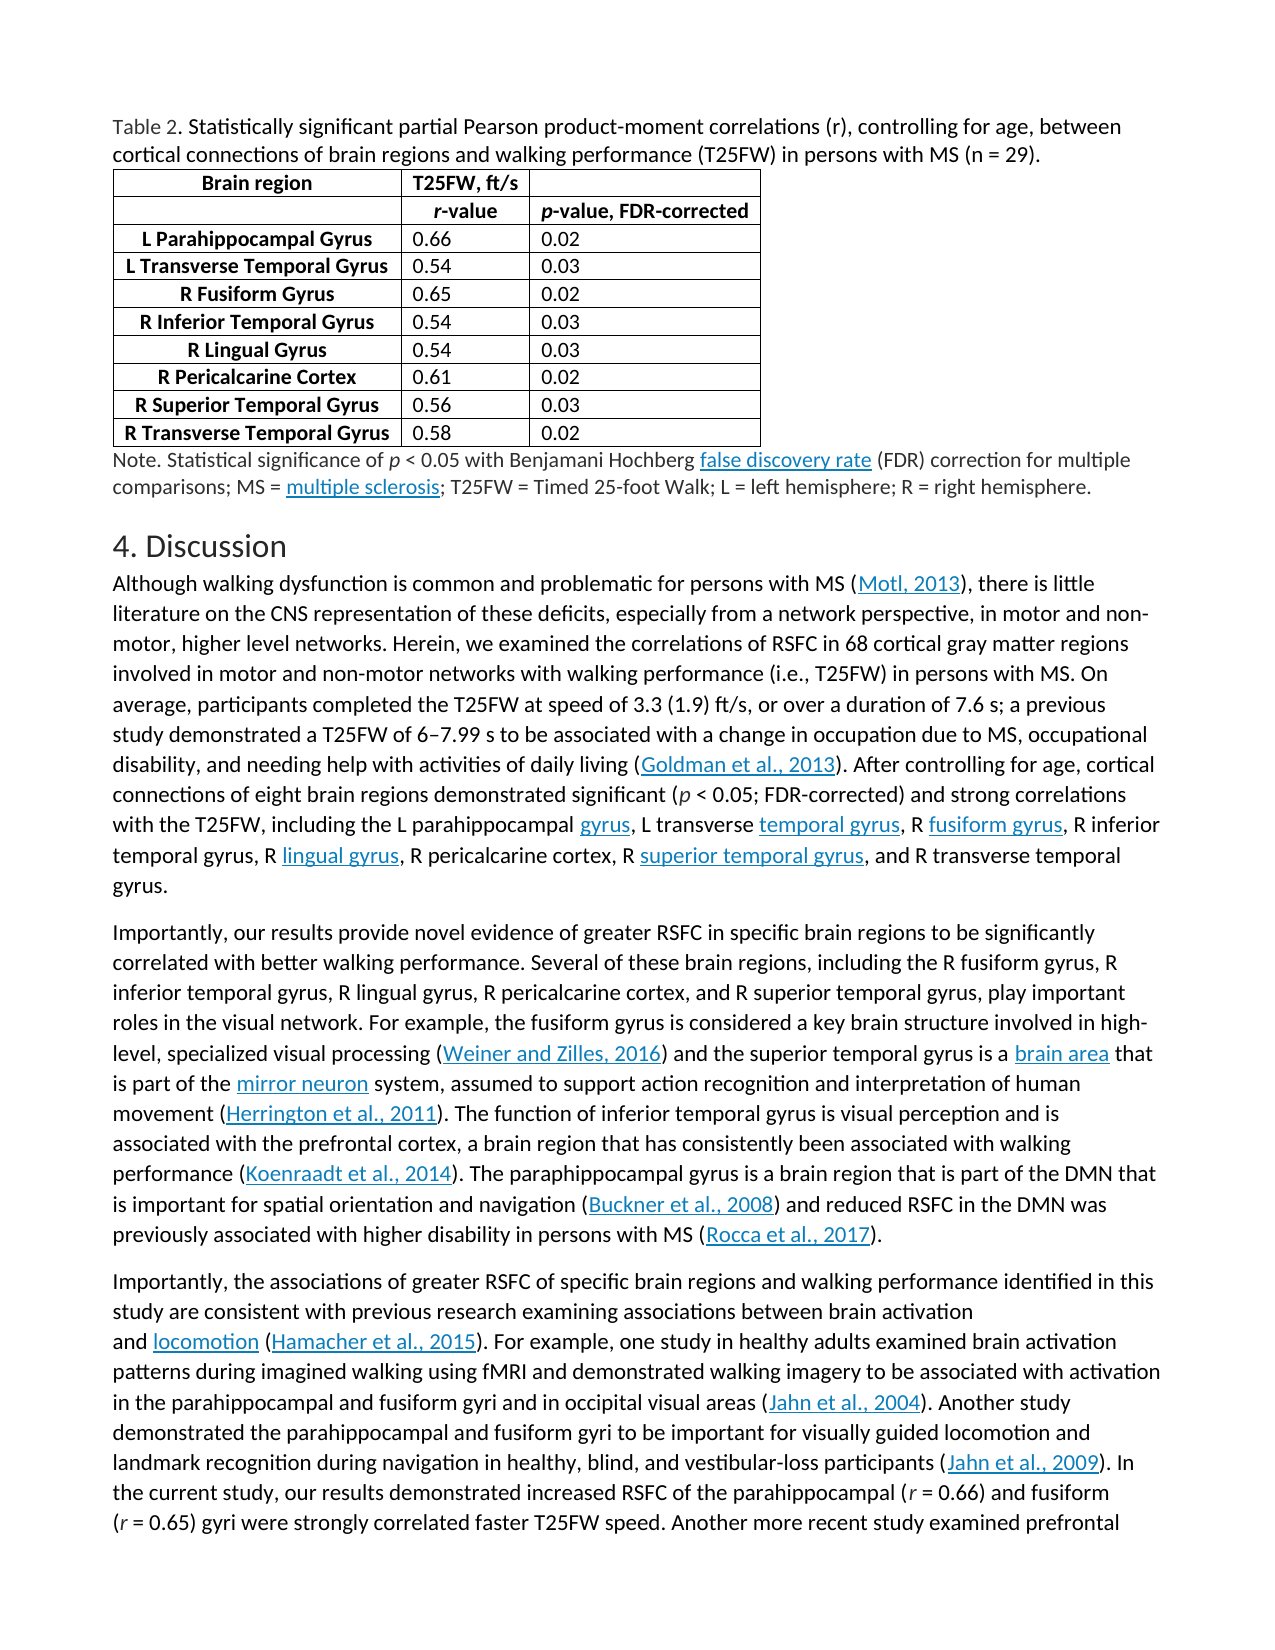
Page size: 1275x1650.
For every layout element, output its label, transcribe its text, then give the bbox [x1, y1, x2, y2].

table_cell 0.02 [530, 280, 760, 307]
table_cell R Lingual Gyrus [114, 336, 401, 362]
table_cell 0.56 [402, 391, 529, 418]
subtitle 4. Discussion [112, 525, 1162, 566]
text Note. Statistical significance of p < 0.05 with Benjamani Hochberg false discovery rate (FDR) correction for multiple comparisons; MS = multiple sclerosis; T25FW = Timed 25-foot Walk; L = left hemisphere; R = right hemisphere. [112, 447, 1162, 500]
table_cell R Fusiform Gyrus [114, 280, 401, 307]
table_cell 0.03 [530, 308, 760, 335]
table_cell 0.02 [530, 225, 760, 252]
text Table 2. Statistically significant partial Pearson product-moment correlations (r), controlling for age, between cortical connections of brain regions and walking performance (T25FW) in persons with MS (n = 29). [112, 112, 1162, 168]
table_cell R Transverse Temporal Gyrus [114, 419, 401, 446]
table_cell 0.02 [530, 364, 760, 390]
table_cell p-value, FDR-corrected [530, 197, 760, 224]
table_cell 0.03 [530, 253, 760, 279]
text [112, 1267, 1162, 1537]
table_cell L Parahippocampal Gyrus [114, 225, 401, 252]
table_cell r-value [402, 197, 529, 224]
table_cell 0.02 [530, 419, 760, 446]
table_cell 0.54 [402, 308, 529, 335]
table_cell 0.61 [402, 364, 529, 390]
table_cell 0.65 [402, 280, 529, 307]
table_cell L Transverse Temporal Gyrus [114, 253, 401, 279]
table_cell 0.58 [402, 419, 529, 446]
table_cell 0.66 [402, 225, 529, 252]
table_cell 0.54 [402, 253, 529, 279]
table_header Brain region [114, 170, 401, 196]
table_cell [114, 197, 401, 224]
table_header T25FW, ft/s [402, 170, 529, 196]
text Importantly, our results provide novel evidence of greater RSFC in specific brain regions to be significantly correlated with better walking performance. Several of these brain regions, including the R fusiform gyrus, R inferior temporal gyrus, R lingual gyrus, R pericalcarine cortex, and R superior temporal gyrus, play important roles in the visual network. For example, the fusiform gyrus is considered a key brain structure involved in high-level, specialized visual processing (Weiner and Zilles, 2016) and the superior temporal gyrus is a brain area that is part of the mirror neuron system, assumed to support action recognition and interpretation of human movement (Herrington et al., 2011). The function of inferior temporal gyrus is visual perception and is associated with the prefrontal cortex, a brain region that has consistently been associated with walking performance (Koenraadt et al., 2014). The paraphippocampal gyrus is a brain region that is part of the DMN that is important for spatial orientation and navigation (Buckner et al., 2008) and reduced RSFC in the DMN was previously associated with higher disability in persons with MS (Rocca et al., 2017). [112, 918, 1162, 1248]
table_cell 0.54 [402, 336, 529, 362]
text Although walking dysfunction is common and problematic for persons with MS (Motl, 2013), there is little literature on the CNS representation of these deficits, especially from a network perspective, in motor and non-motor, higher level networks. Herein, we examined the correlations of RSFC in 68 cortical gray matter regions involved in motor and non-motor networks with walking performance (i.e., T25FW) in persons with MS. On average, participants completed the T25FW at speed of 3.3 (1.9) ft/s, or over a duration of 7.6 s; a previous study demonstrated a T25FW of 6–7.99 s to be associated with a change in occupation due to MS, occupational disability, and needing help with activities of daily living (Goldman et al., 2013). After controlling for age, cortical connections of eight brain regions demonstrated significant (p < 0.05; FDR-corrected) and strong correlations with the T25FW, including the L parahippocampal gyrus, L transverse temporal gyrus, R fusiform gyrus, R inferior temporal gyrus, R lingual gyrus, R pericalcarine cortex, R superior temporal gyrus, and R transverse temporal gyrus. [112, 569, 1162, 899]
table_header [530, 170, 760, 196]
table_cell R Inferior Temporal Gyrus [114, 308, 401, 335]
table_cell R Superior Temporal Gyrus [114, 391, 401, 418]
table_cell 0.03 [530, 391, 760, 418]
table_cell 0.03 [530, 336, 760, 362]
table_cell R Pericalcarine Cortex [114, 364, 401, 390]
